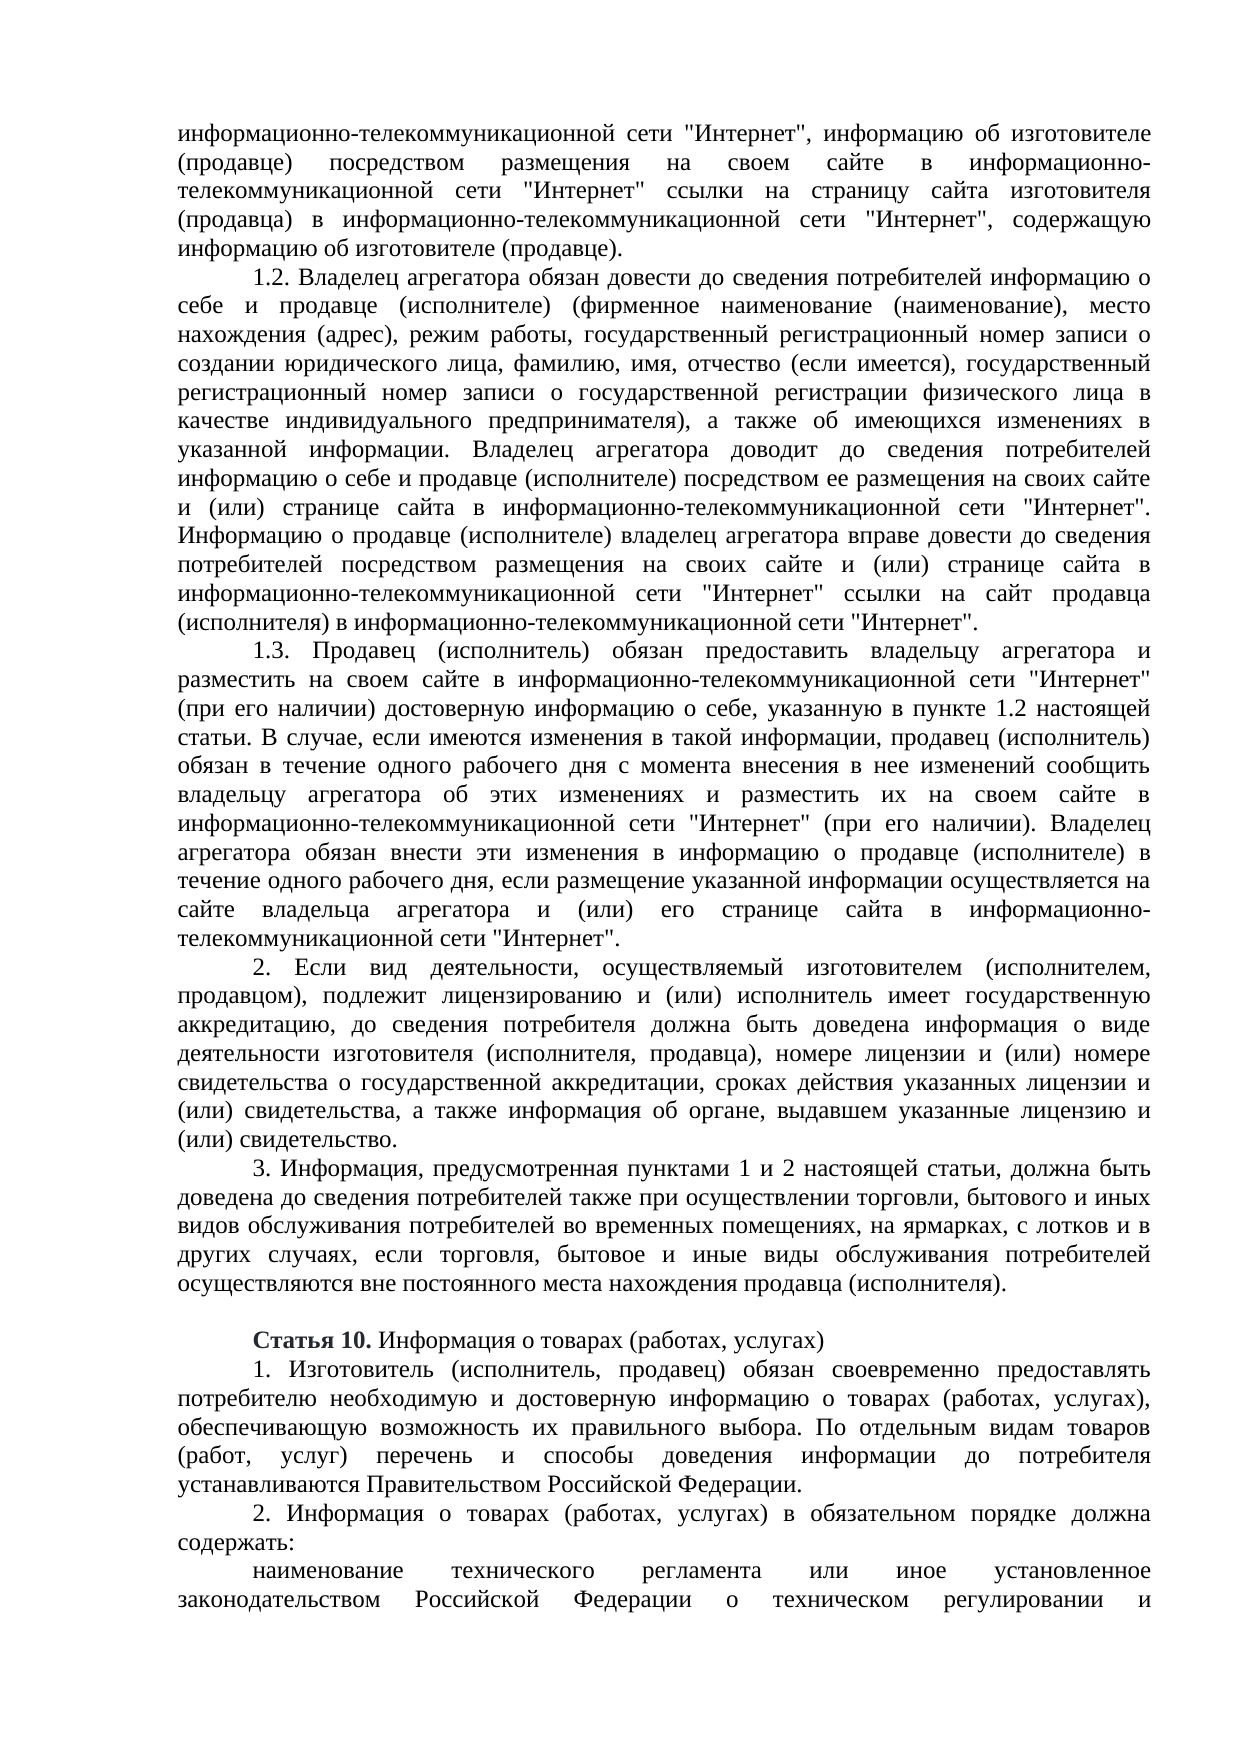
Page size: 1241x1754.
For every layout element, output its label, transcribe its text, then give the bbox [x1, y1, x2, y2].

text 1.2. Владелец агрегатора обязан довести до сведения потребителей информацию о себе и продавце (исполнителе) (фирменное наименование (наименование), место нахождения (адрес), режим работы, государственный регистрационный номер записи о создании юридического лица, фамилию, имя, отчество (если имеется), государственный регистрационный номер записи о государственной регистрации физического лица в качестве индивидуального предпринимателя), а также об имеющихся изменениях в указанной информации. Владелец агрегатора доводит до сведения потребителей информацию о себе и продавце (исполнителе) посредством ее размещения на своих сайте и (или) странице сайта в информационно-телекоммуникационной сети "Интернет". Информацию о продавце (исполнителе) владелец агрегатора вправе довести до сведения потребителей посредством размещения на своих сайте и (или) странице сайта в информационно-телекоммуникационной сети "Интернет" ссылки на сайт продавца (исполнителя) в информационно-телекоммуникационной сети "Интернет". [177, 262, 1152, 636]
text 3. Информация, предусмотренная пунктами 1 и 2 настоящей статьи, должна быть доведена до сведения потребителей также при осуществлении торговли, бытового и иных видов обслуживания потребителей во временных помещениях, на ярмарках, с лотков и в других случаях, если торговля, бытовое и иные виды обслуживания потребителей осуществляются вне постоянного места нахождения продавца (исполнителя). [177, 1153, 1152, 1297]
text Статья 10. Информация о товарах (работах, услугах) [252, 1326, 1152, 1354]
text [177, 1556, 1152, 1613]
text 2. Информация о товарах (работах, услугах) в обязательном порядке должна содержать: [177, 1498, 1152, 1556]
text 1. Изготовитель (исполнитель, продавец) обязан своевременно предоставлять потребителю необходимую и достоверную информацию о товарах (работах, услугах), обеспечивающую возможность их правильного выбора. По отдельным видам товаров (работ, услуг) перечень и способы доведения информации до потребителя устанавливаются Правительством Российской Федерации. [177, 1354, 1152, 1498]
text 2. Если вид деятельности, осуществляемый изготовителем (исполнителем, продавцом), подлежит лицензированию и (или) исполнитель имеет государственную аккредитацию, до сведения потребителя должна быть доведена информация о виде деятельности изготовителя (исполнителя, продавца), номере лицензии и (или) номере свидетельства о государственной аккредитации, сроках действия указанных лицензии и (или) свидетельства, а также информация об органе, выдавшем указанные лицензию и (или) свидетельство. [177, 952, 1152, 1153]
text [177, 118, 1152, 262]
text 1.3. Продавец (исполнитель) обязан предоставить владельцу агрегатора и разместить на своем сайте в информационно-телекоммуникационной сети "Интернет" (при его наличии) достоверную информацию о себе, указанную в пункте 1.2 настоящей статьи. В случае, если имеются изменения в такой информации, продавец (исполнитель) обязан в течение одного рабочего дня с момента внесения в нее изменений сообщить владельцу агрегатора об этих изменениях и разместить их на своем сайте в информационно-телекоммуникационной сети "Интернет" (при его наличии). Владелец агрегатора обязан внести эти изменения в информацию о продавце (исполнителе) в течение одного рабочего дня, если размещение указанной информации осуществляется на сайте владельца агрегатора и (или) его странице сайта в информационно-телекоммуникационной сети "Интернет". [177, 636, 1152, 952]
